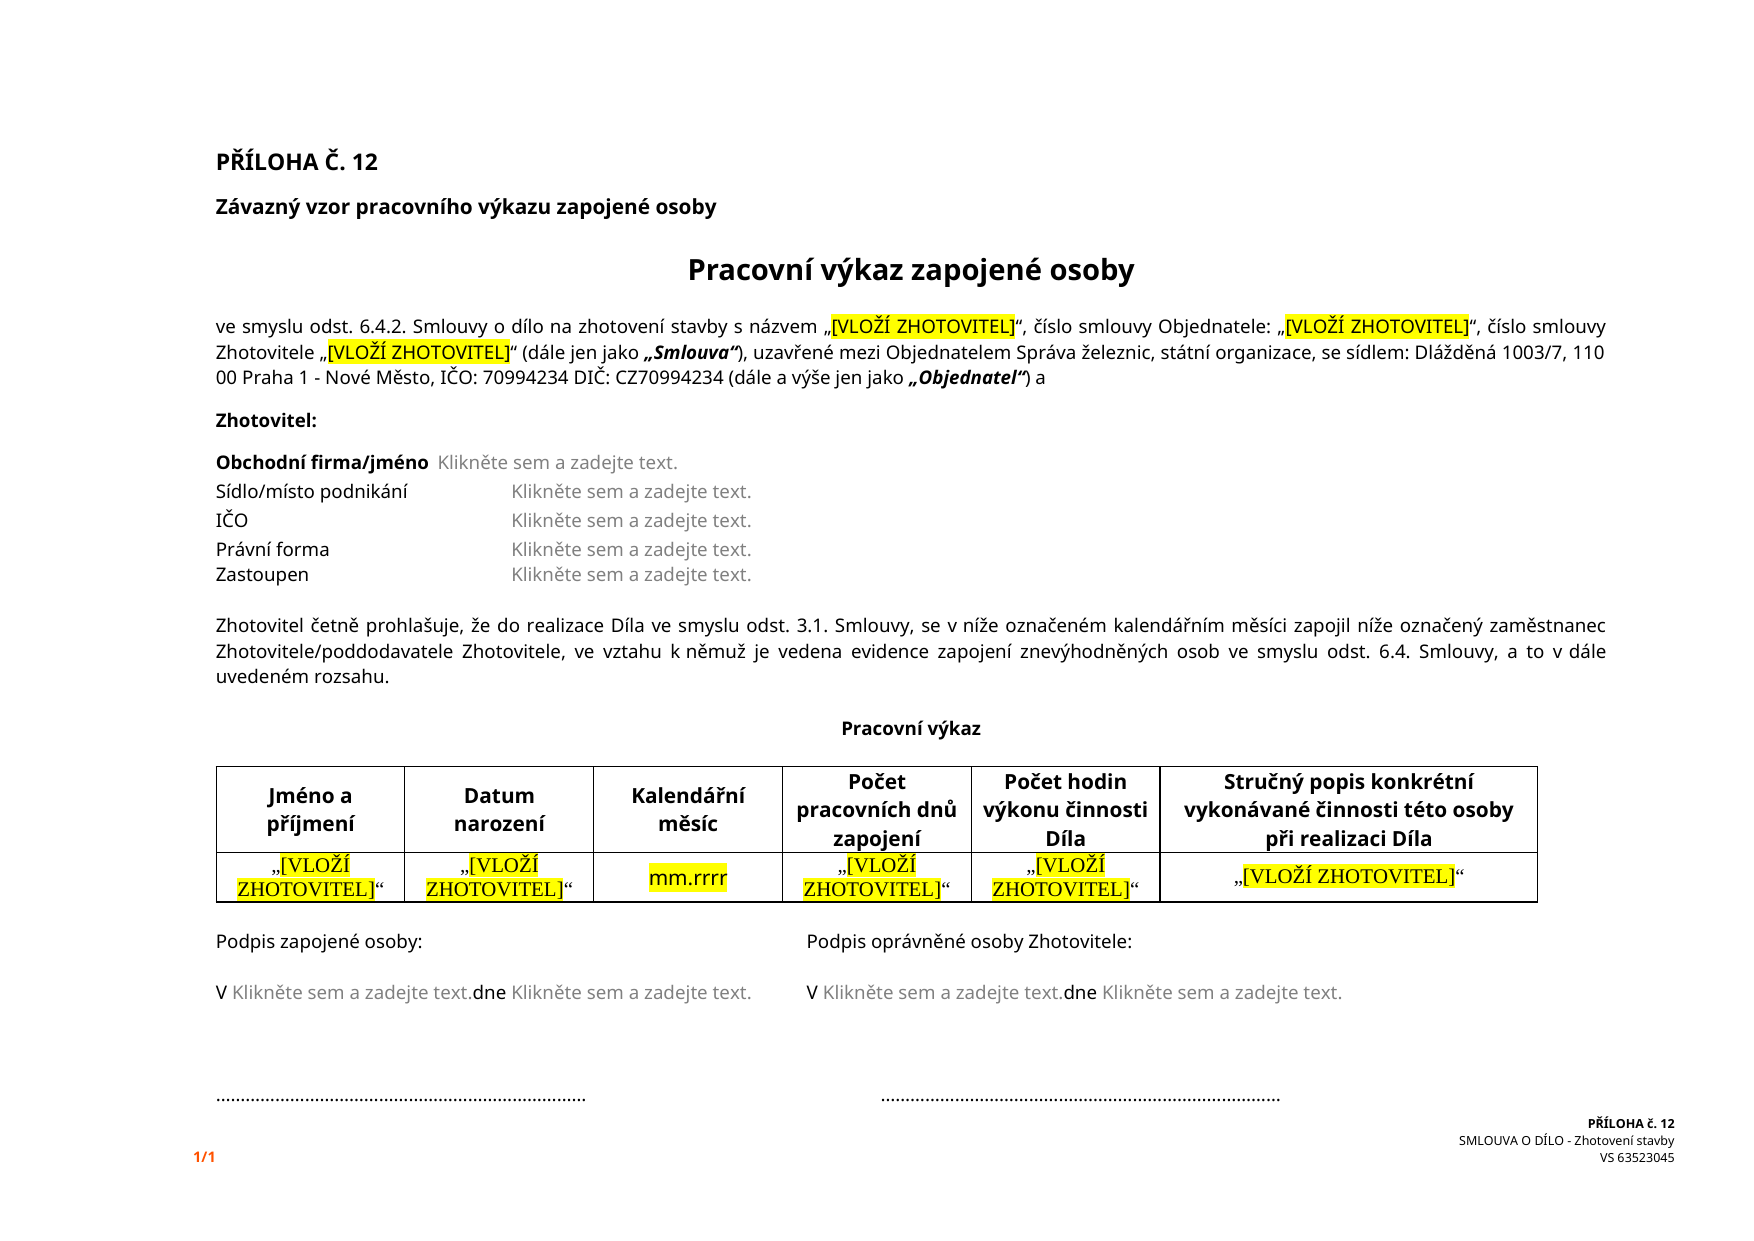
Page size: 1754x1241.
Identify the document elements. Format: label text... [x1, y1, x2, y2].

table_header Počet pracovních dnů zapojení [783, 767, 971, 852]
text Obchodní firma/jméno [216, 446, 1606, 475]
table_cell „[VLOŽÍ ZHOTOVITEL]“ [405, 853, 593, 901]
table_header Datum narození [405, 767, 593, 852]
table_header Stručný popis konkrétní vykonávané činnosti této osoby při realizaci Díla [1161, 767, 1537, 852]
text Pracovní výkaz zapojené osoby [216, 249, 1606, 288]
table_cell „[VLOŽÍ ZHOTOVITEL]“ [972, 853, 1159, 901]
text V dne V dne [216, 979, 1606, 1004]
text ve smyslu odst. 6.4.2. Smlouvy o dílo na zhotovení stavby s názvem „[VLOŽÍ ZHOTOVITEL]“, číslo smlouvy Objednatele: „[VLOŽÍ ZHOTOVITEL]“, číslo smlouvy Zhotovitele „[VLOŽÍ ZHOTOVITEL]“ (dále jen jako „Smlouva“), uzavřené mezi Objednatelem Správa železnic, státní organizace, se sídlem: Dlážděná 1003/7, 110 00 Praha 1 - Nové Město, IČO: 70994234 DIČ: CZ70994234 (dále a výše jen jako „Objednatel“) a [216, 313, 1606, 390]
text Právní forma [216, 533, 1606, 562]
text Zhotovitel četně prohlašuje, že do realizace Díla ve smyslu odst. 3.1. Smlouvy, se v níže označeném kalendářním měsíci zapojil níže označený zaměstnanec Zhotovitele/poddodavatele Zhotovitele, ve vztahu k němuž je vedena evidence zapojení znevýhodněných osob ve smyslu odst. 6.4. Smlouvy, a to v dále uvedeném rozsahu. [216, 613, 1606, 689]
text Podpis zapojené osoby: Podpis oprávněné osoby Zhotovitele: [216, 928, 1606, 953]
text Příloha č. 12 [216, 146, 1606, 177]
text Sídlo/místo podnikání [216, 475, 1606, 504]
text Zhotovitel: [216, 402, 1606, 433]
table_header Kalendářní měsíc [594, 767, 782, 852]
table_cell „[VLOŽÍ ZHOTOVITEL]“ [217, 853, 404, 901]
table_cell mm.rrrr [594, 853, 782, 901]
table_header Počet hodin výkonu činnosti Díla [972, 767, 1159, 852]
table_cell „[VLOŽÍ ZHOTOVITEL]“ [783, 853, 971, 901]
text Zastoupen [216, 562, 1606, 587]
table_header Jméno a příjmení [217, 767, 404, 852]
text Pracovní výkaz [216, 715, 1606, 740]
text IČO [216, 504, 1606, 533]
text ………………………………………………………………… ……………………………………………………………………… [216, 1081, 1606, 1107]
text Závazný vzor pracovního výkazu zapojené osoby [216, 192, 1606, 221]
table_cell „[VLOŽÍ ZHOTOVITEL]“ [1161, 853, 1537, 901]
